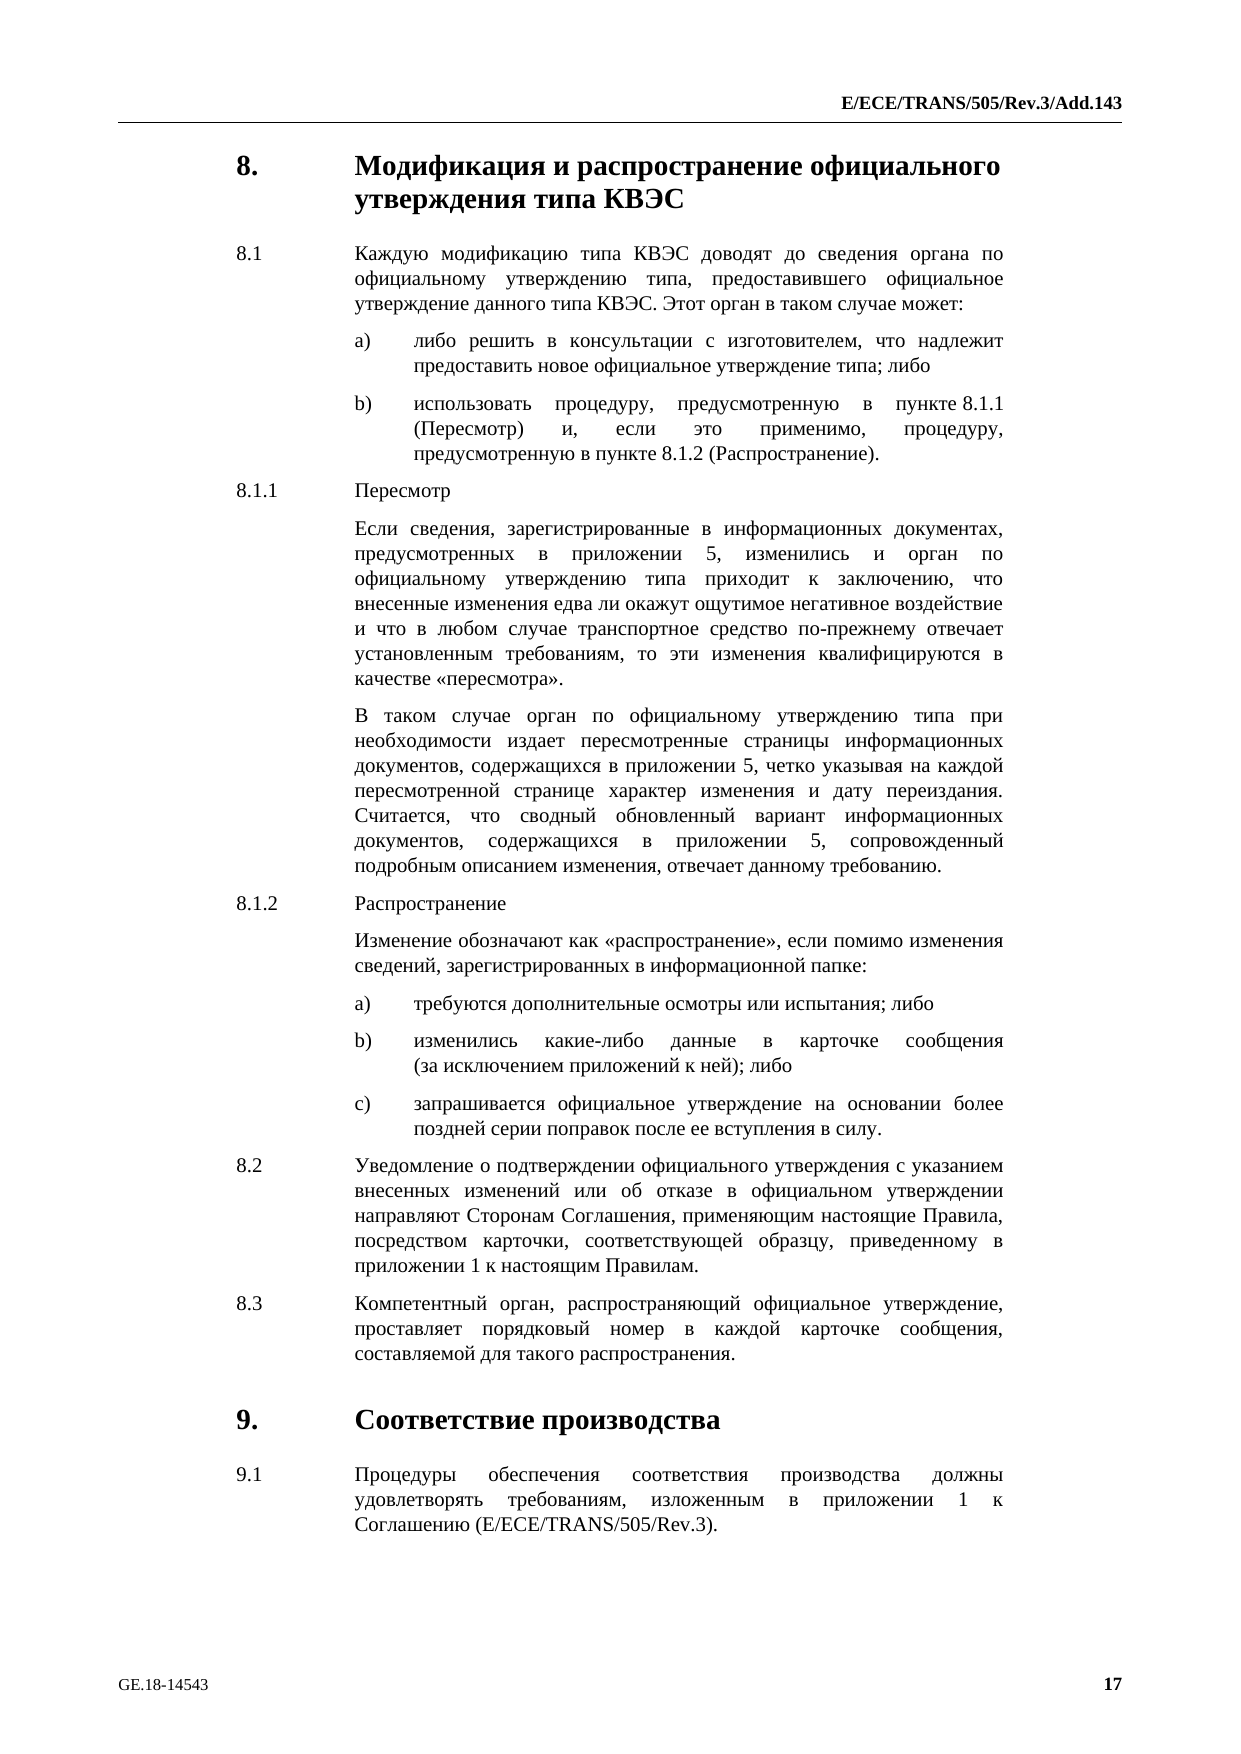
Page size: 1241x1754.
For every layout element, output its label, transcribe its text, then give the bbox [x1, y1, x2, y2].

text а) либо решить в консультации с изготовителем, что надлежит предоставить новое официальное утверждение типа; либо [236, 327, 1004, 377]
text 8.3 Компетентный орган, распространяющий официальное утверждение, проставляет порядковый номер в каждой карточке сообщения, составляемой для такого распространения. [236, 1290, 1004, 1365]
text 9. Соответствие производства [236, 1402, 1004, 1436]
text 8.1.1 Пересмотр [236, 477, 1004, 502]
text 8. Модификация и распространение официального утверждения типа КВЭС [236, 148, 1004, 215]
text b) использовать процедуру, предусмотренную в пункте 8.1.1 (Пересмотр) и, если это применимо, процедуру, предусмотренную в пункте 8.1.2 (Распространение). [236, 390, 1004, 465]
text 9.1 Процедуры обеспечения соответствия производства должны удовлетворять требованиям, изложенным в приложении 1 к Соглашению (E/ECE/TRANS/505/Rev.3). [236, 1461, 1004, 1536]
text Если сведения, зарегистрированные в информационных документах, предусмотренных в приложении 5, изменились и орган по официальному утверждению типа приходит к заключению, что внесенные изменения едва ли окажут ощутимое негативное воздействие и что в любом случае транспортное средство по-прежнему отвечает установленным требованиям, то эти изменения квалифицируются в качестве «пересмотра». [236, 515, 1004, 690]
text Изменение обозначают как «распространение», если помимо изменения сведений, зарегистрированных в информационной папке: [236, 927, 1004, 977]
text а) требуются дополнительные осмотры или испытания; либо [236, 990, 1004, 1015]
text 8.1.2 Распространение [236, 890, 1004, 915]
text с) запрашивается официальное утверждение на основании более поздней серии поправок после ее вступления в силу. [236, 1090, 1004, 1140]
text b) изменились какие-либо данные в карточке сообщения (за исключением приложений к ней); либо [236, 1027, 1004, 1077]
text В таком случае орган по официальному утверждению типа при необходимости издает пересмотренные страницы информационных документов, содержащихся в приложении 5, четко указывая на каждой пересмотренной странице характер изменения и дату переиздания. Считается, что сводный обновленный вариант информационных документов, содержащихся в приложении 5, сопровожденный подробным описанием изменения, отвечает данному требованию. [236, 702, 1004, 877]
text 8.1 Каждую модификацию типа КВЭС доводят до сведения органа по официальному утверждению типа, предоставившего официальное утверждение данного типа КВЭС. Этот орган в таком случае может: [236, 240, 1004, 315]
text 8.2 Уведомление о подтверждении официального утверждения с указанием внесенных изменений или об отказе в официальном утверждении направляют Сторонам Соглашения, применяющим настоящие Правила, посредством карточки, соответствующей образцу, приведенному в приложении 1 к настоящим Правилам. [236, 1152, 1004, 1277]
